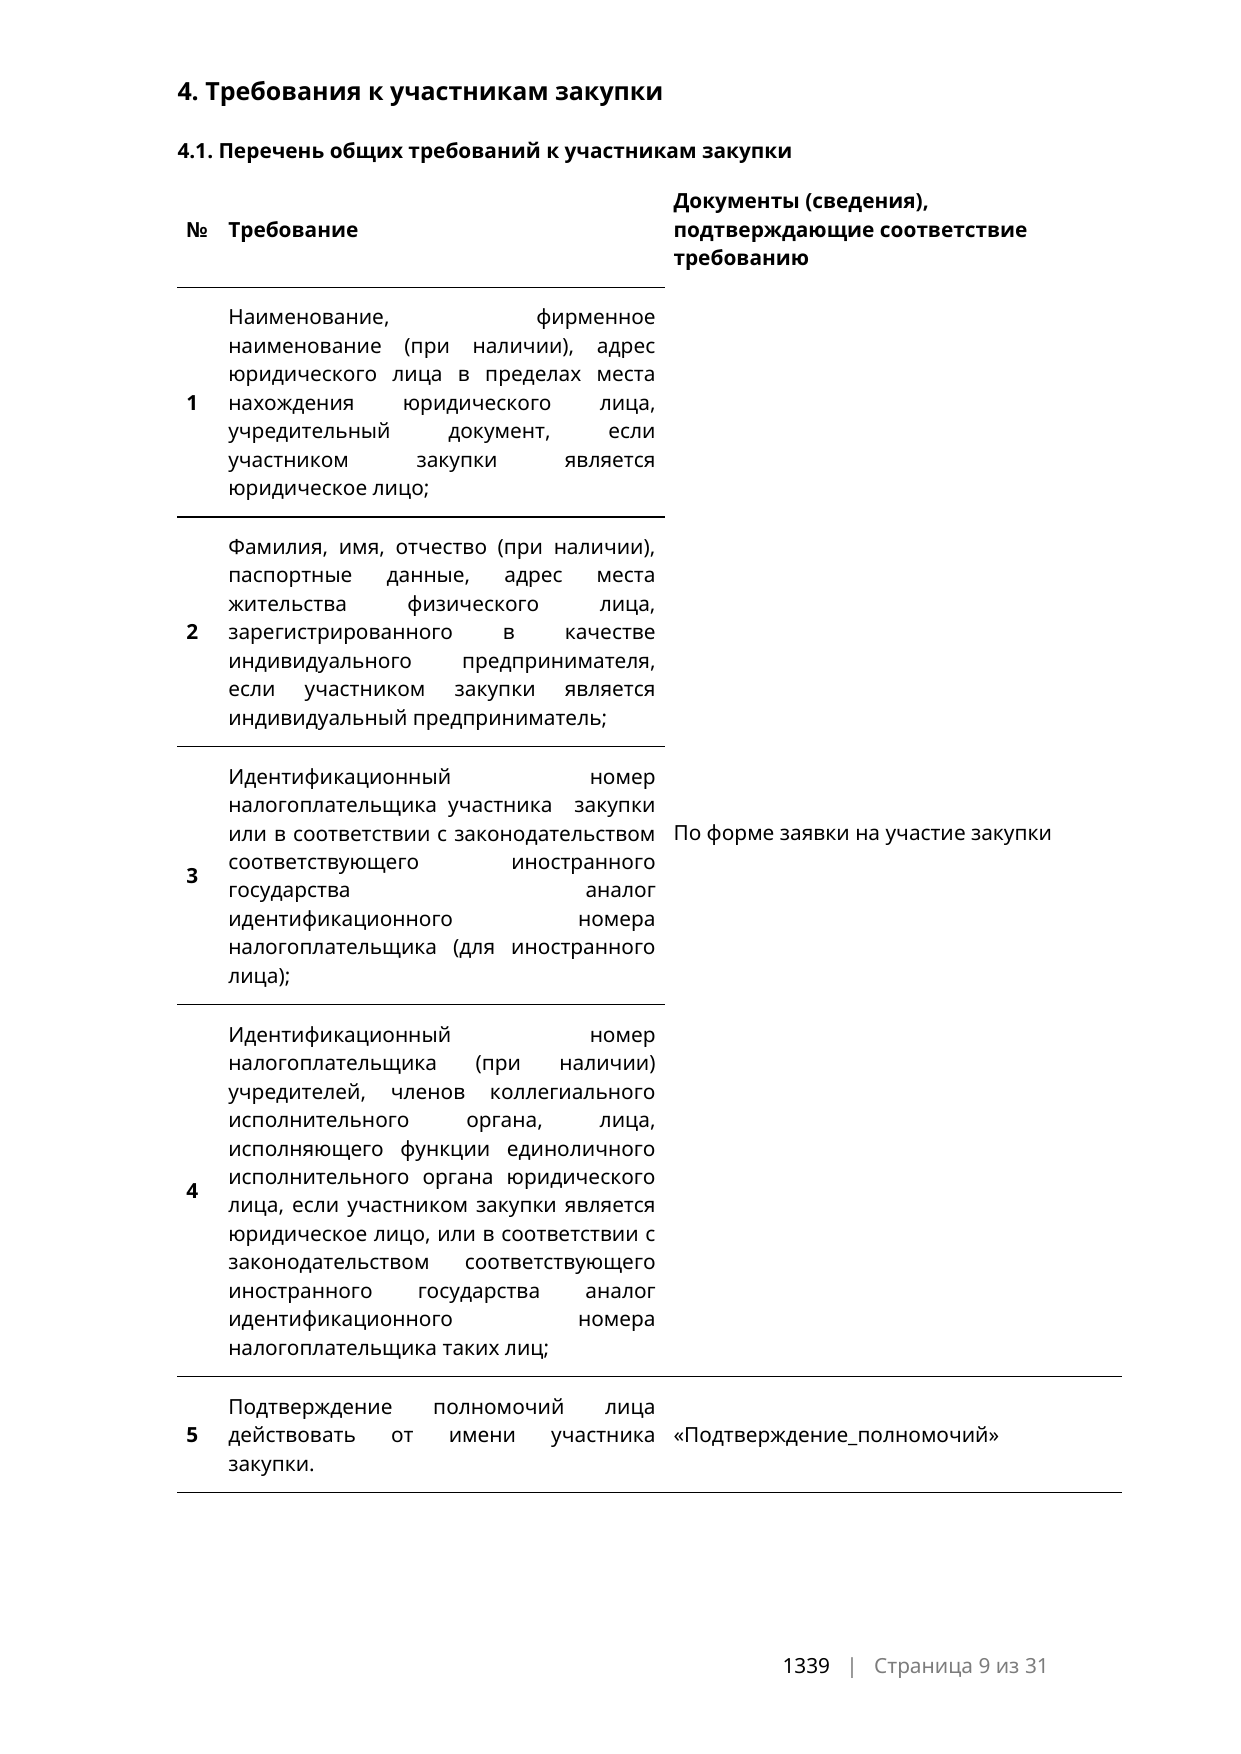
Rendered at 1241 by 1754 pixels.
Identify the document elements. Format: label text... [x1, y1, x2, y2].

table_cell [177, 288, 219, 516]
table_cell Наименование, фирменное наименование (при наличии), адрес юридического лица в пределах места нахождения юридического лица, учредительный документ, если участником закупки является юридическое лицо; [219, 288, 664, 516]
table_cell Подтверждение полномочий лица действовать от имени участника закупки. [219, 1377, 664, 1492]
table_cell [177, 1005, 219, 1376]
table_cell По форме заявки на участие закупки [665, 287, 1122, 1376]
text Перечень общих требований к участникам закупки [177, 132, 1063, 166]
text Требования к участникам закупки [177, 74, 1063, 107]
table_cell Фамилия, имя, отчество (при наличии), паспортные данные, адрес места жительства физического лица, зарегистрированного в качестве индивидуального предпринимателя, если участником закупки является индивидуальный предприниматель; [219, 518, 664, 746]
table_cell [177, 1377, 219, 1492]
table_cell Идентификационный номер налогоплательщика участника закупки или в соответствии с законодательством соответствующего иностранного государства аналог идентификационного номера налогоплательщика (для иностранного лица); [219, 747, 664, 1004]
table_cell Идентификационный номер налогоплательщика (при наличии) учредителей, членов коллегиального исполнительного органа, лица, исполняющего функции единоличного исполнительного органа юридического лица, если участником закупки является юридическое лицо, или в соответствии с законодательством соответствующего иностранного государства аналог идентификационного номера налогоплательщика таких лиц; [219, 1005, 664, 1376]
table_cell «Подтверждение_полномочий» [665, 1377, 1122, 1492]
table_header Документы (сведения), подтверждающие соответствие требованию [665, 172, 1122, 287]
table_header № [177, 172, 219, 287]
table_cell [177, 747, 219, 1004]
table_cell [177, 518, 219, 746]
table_header Требование [219, 172, 664, 287]
